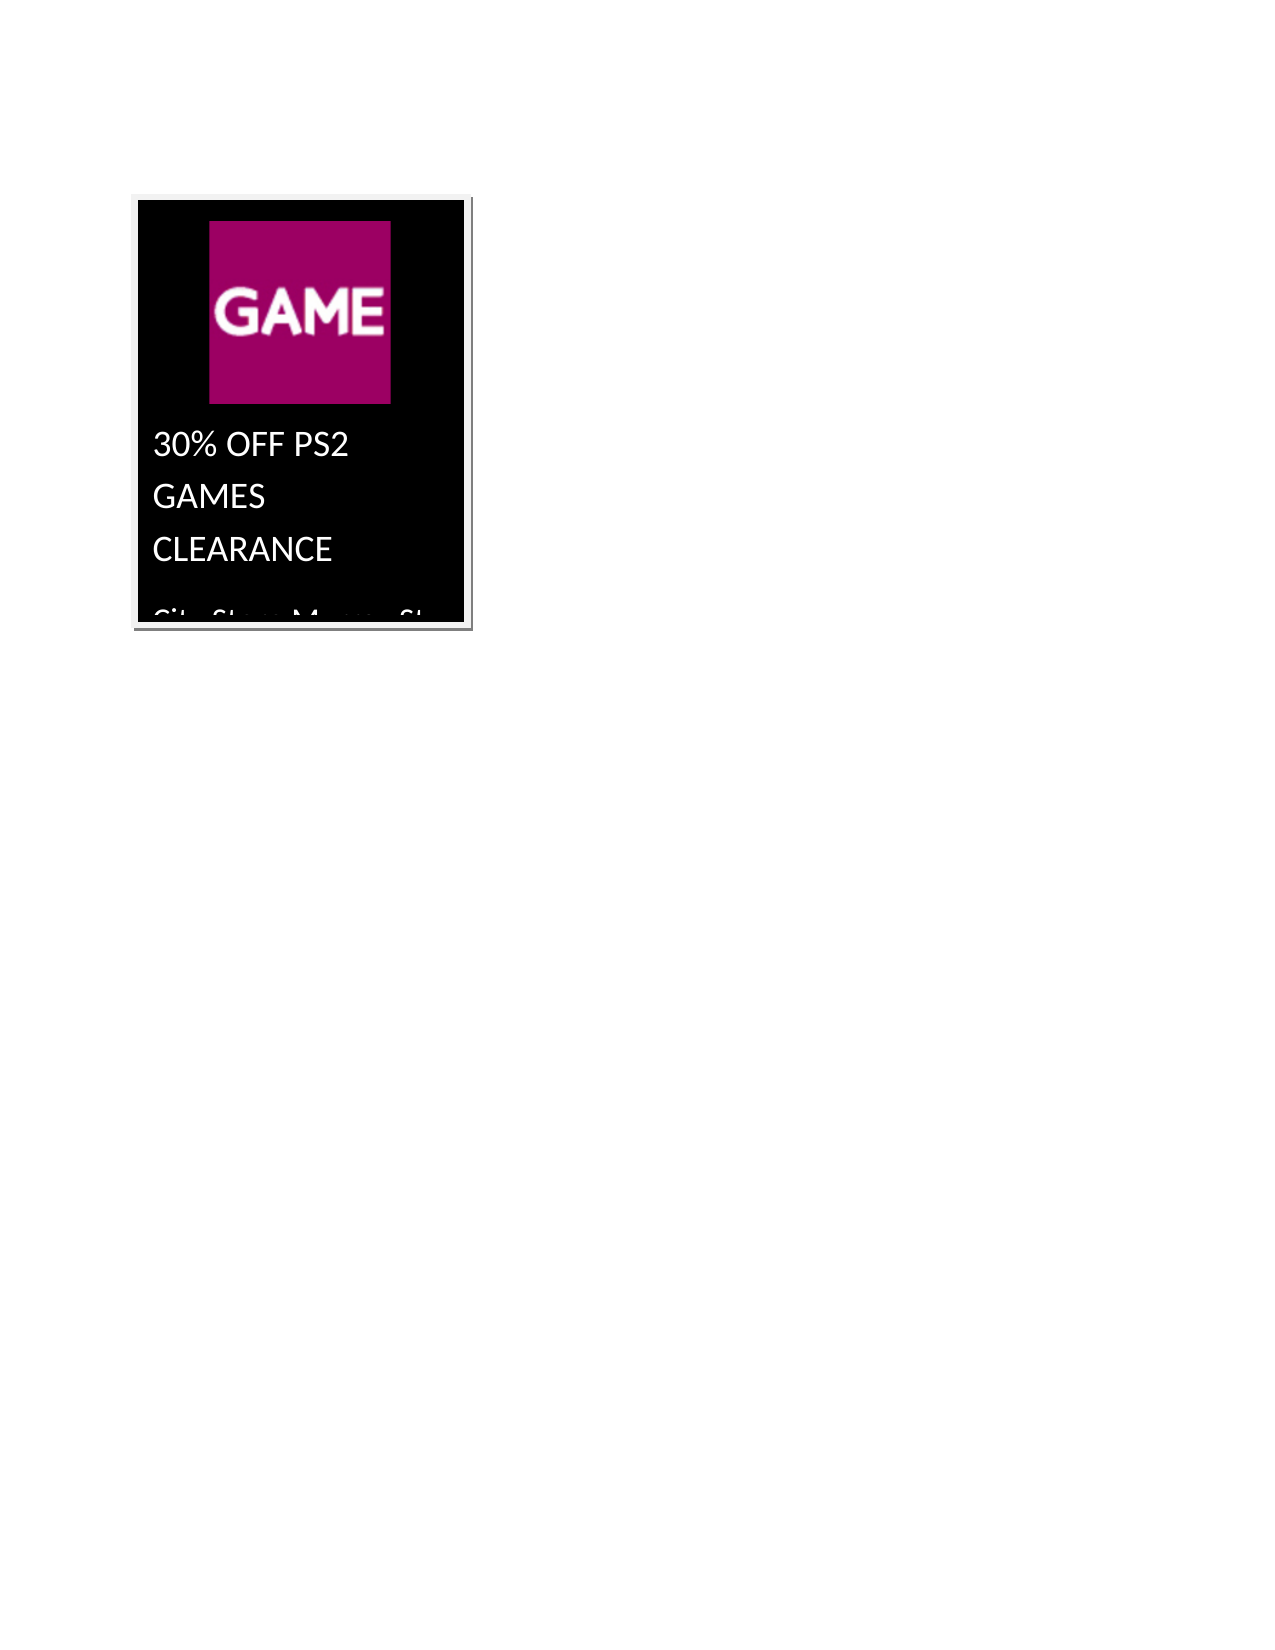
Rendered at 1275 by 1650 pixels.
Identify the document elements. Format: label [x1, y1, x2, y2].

picture [209, 221, 391, 404]
